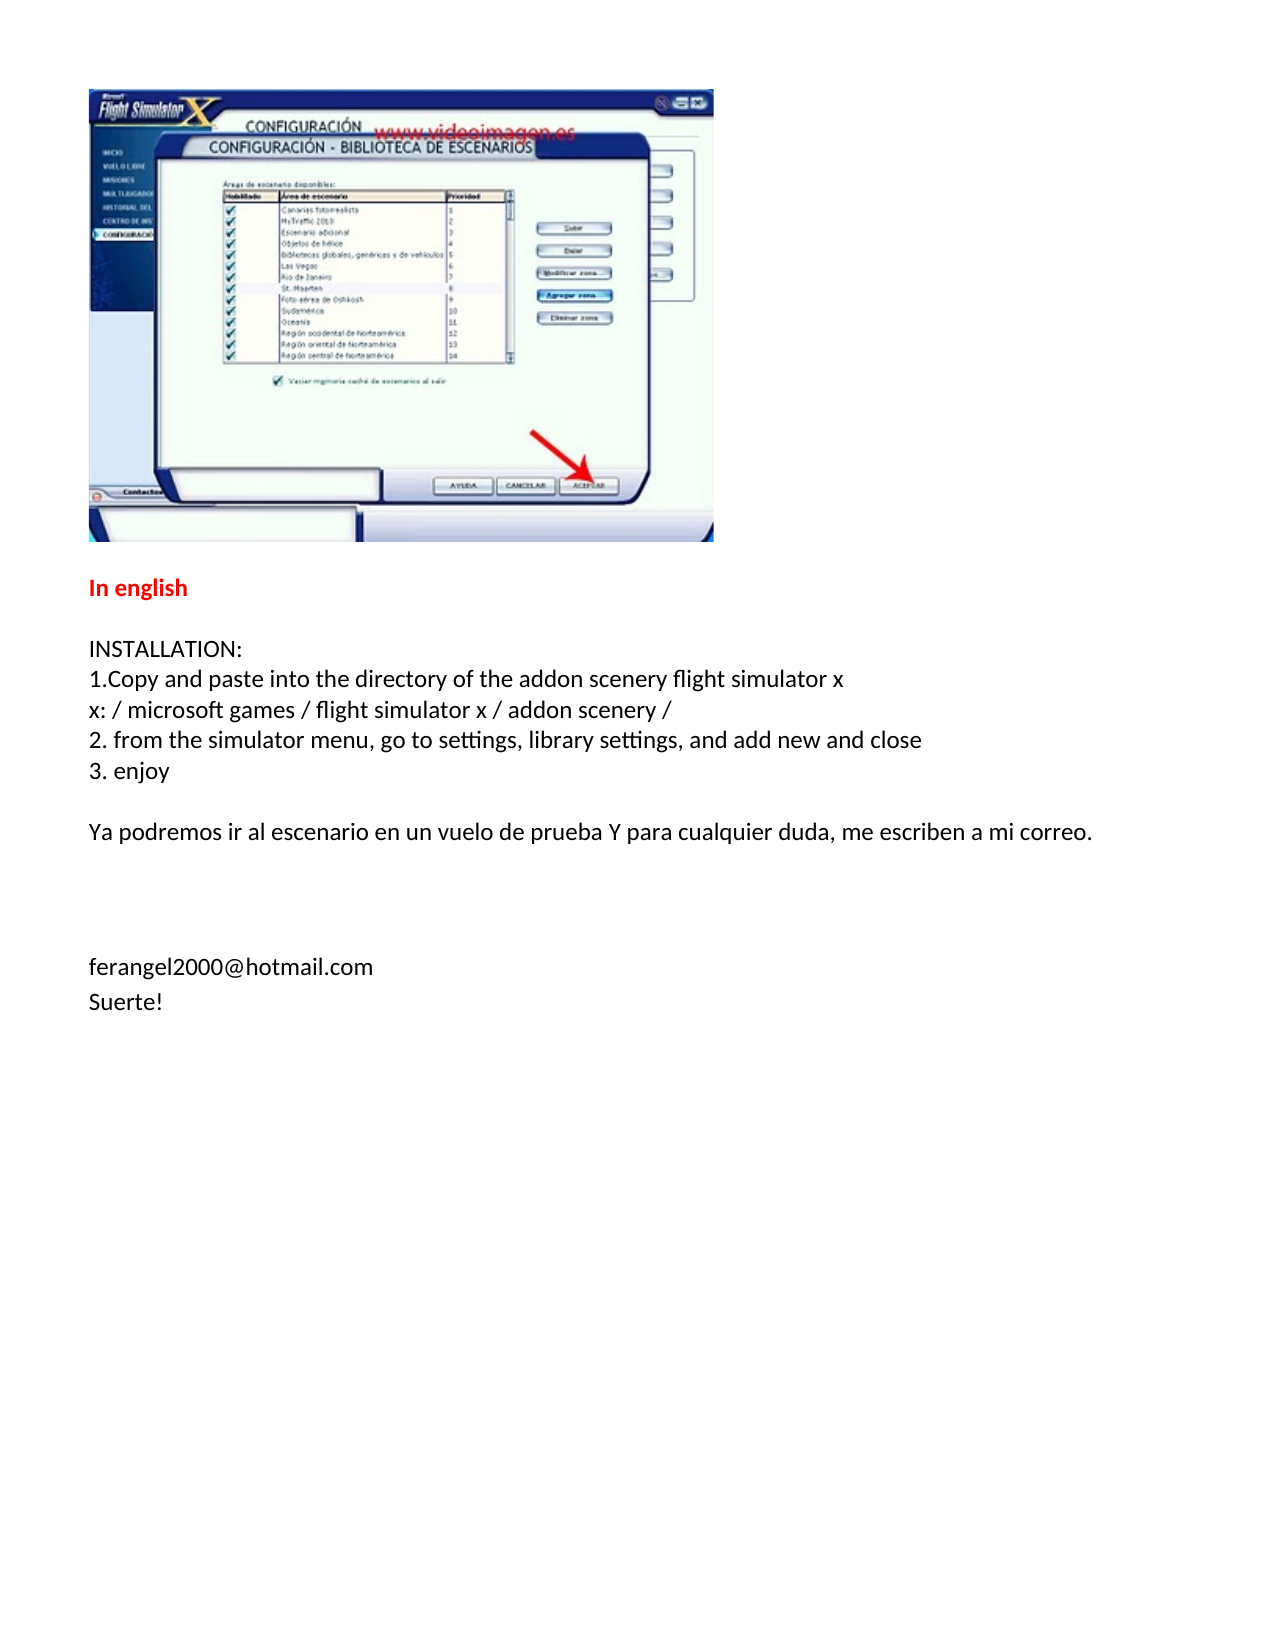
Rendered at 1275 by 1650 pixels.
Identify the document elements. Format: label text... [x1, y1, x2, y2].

text 2. from the simulator menu, go to settings, library settings, and add new and close [89, 724, 1186, 755]
text x: / microsoft games / flight simulator x / addon scenery / [89, 694, 1186, 724]
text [89, 59, 1186, 541]
text INSTALLATION: [89, 633, 1186, 663]
text In english [89, 572, 1186, 602]
text ferangel2000@hotmail.com [89, 951, 1186, 982]
picture [88, 89, 714, 542]
text Suerte! [89, 986, 1186, 1017]
text 3. enjoy Ya podremos ir al escenario en un vuelo de prueba Y para cualquier duda, me escriben a mi correo. [89, 755, 1186, 846]
text 1.Copy and paste into the directory of the addon scenery flight simulator x [89, 663, 1186, 694]
